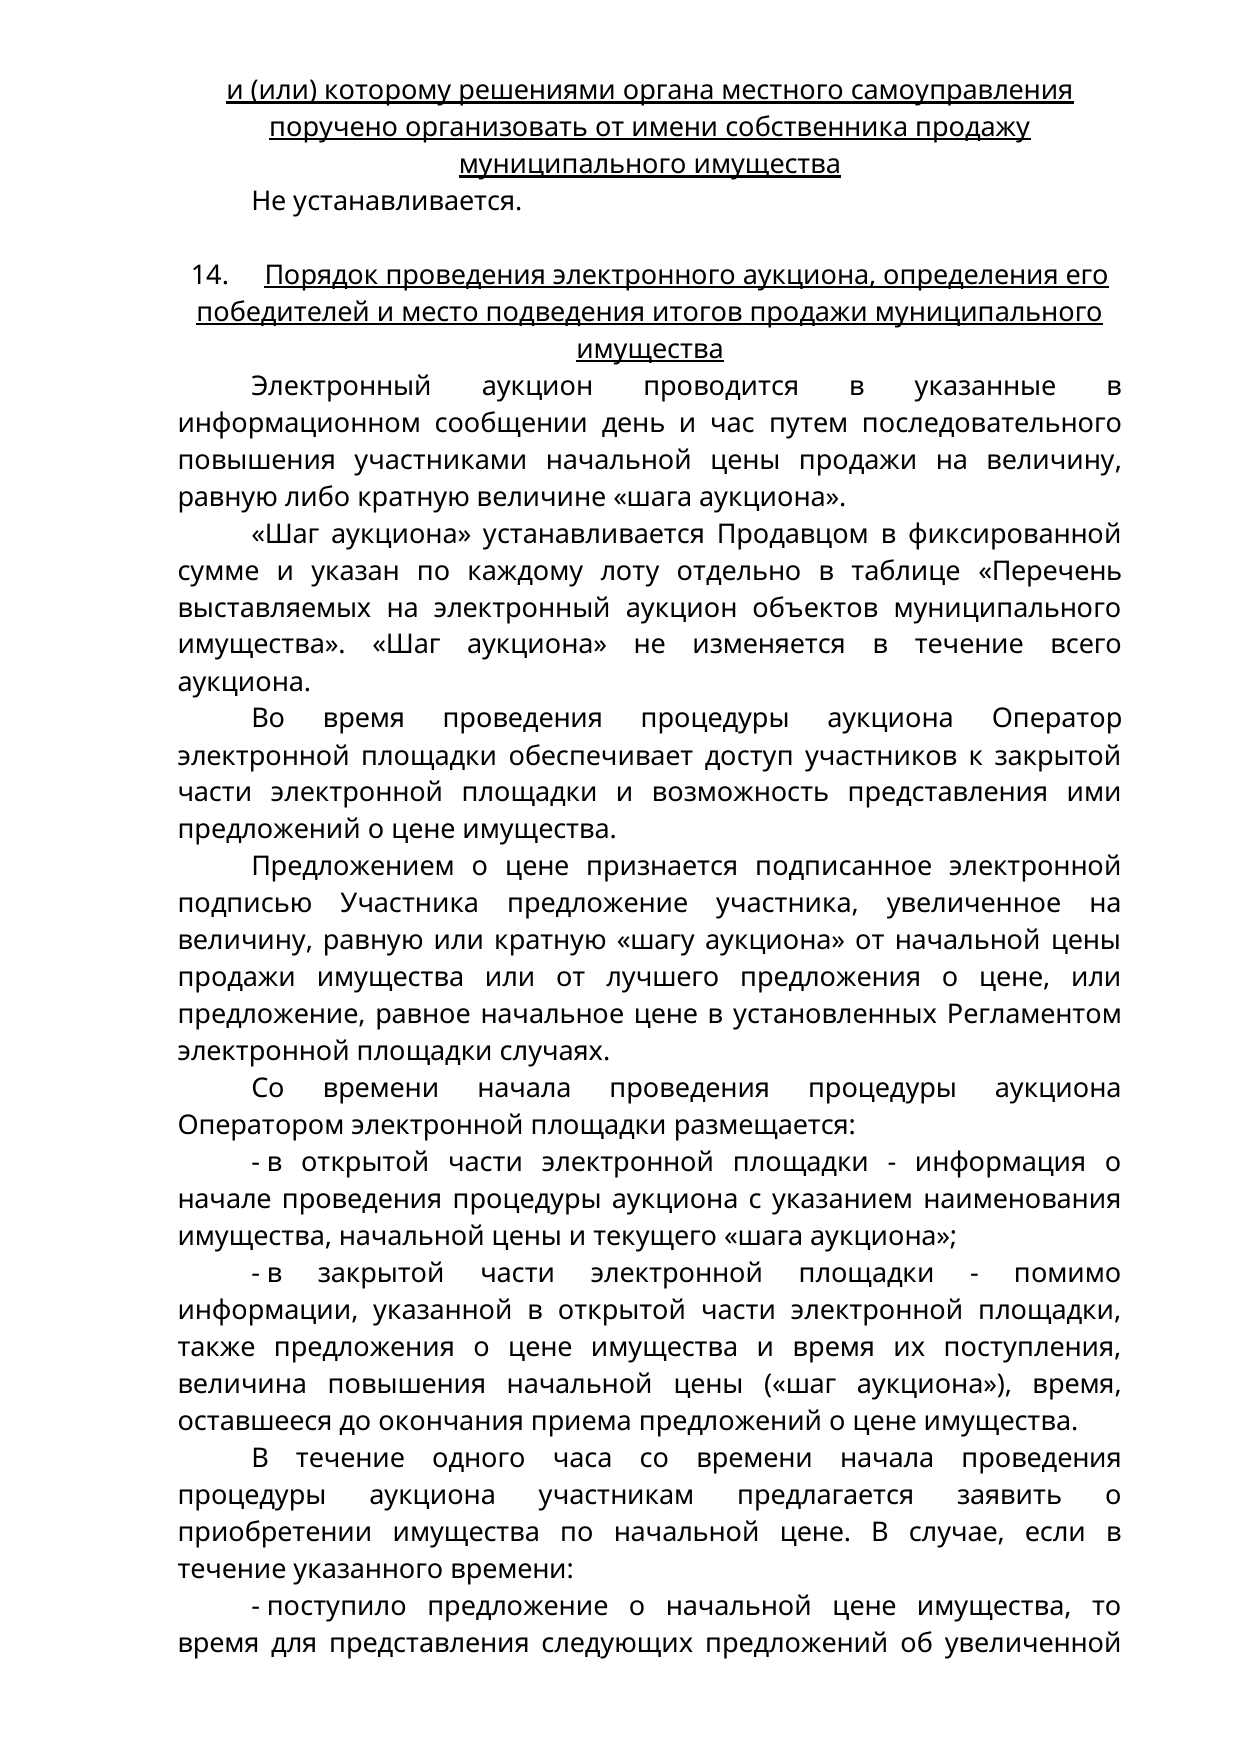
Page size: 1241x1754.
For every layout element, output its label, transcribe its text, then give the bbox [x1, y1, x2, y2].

text Со времени начала проведения процедуры аукциона Оператором электронной площадки размещается: [177, 1069, 1122, 1143]
text «Шаг аукциона» устанавливается Продавцом в фиксированной сумме и указан по каждому лоту отдельно в таблице «Перечень выставляемых на электронный аукцион объектов муниципального имущества». «Шаг аукциона» не изменяется в течение всего аукциона. [177, 514, 1122, 699]
text В течение одного часа со времени начала проведения процедуры аукциона участникам предлагается заявить о приобретении имущества по начальной цене. В случае, если в течение указанного времени: [177, 1438, 1122, 1586]
text - в закрытой части электронной площадки - помимо информации, указанной в открытой части электронной площадки, также предложения о цене имущества и время их поступления, величина повышения начальной цены («шаг аукциона»), время, оставшееся до окончания приема предложений о цене имущества. [177, 1254, 1122, 1438]
list Порядок проведения электронного аукциона, определения его победителей и место подведения итогов продажи муниципального имущества [177, 255, 1122, 366]
text Не устанавливается. [177, 181, 1122, 218]
text Предложением о цене признается подписанное электронной подписью Участника предложение участника, увеличенное на величину, равную или кратную «шагу аукциона» от начальной цены продажи имущества или от лучшего предложения о цене, или предложение, равное начальное цене в установленных Регламентом электронной площадки случаях. [177, 847, 1122, 1069]
text Во время проведения процедуры аукциона Оператор электронной площадки обеспечивает доступ участников к закрытой части электронной площадки и возможность представления ими предложений о цене имущества. [177, 699, 1122, 847]
text Электронный аукцион проводится в указанные в информационном сообщении день и час путем последовательного повышения участниками начальной цены продажи на величину, равную либо кратную величине «шага аукциона». [177, 366, 1122, 514]
text - в открытой части электронной площадки - информация о начале проведения процедуры аукциона с указанием наименования имущества, начальной цены и текущего «шага аукциона»; [177, 1143, 1122, 1254]
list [177, 70, 1122, 181]
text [177, 1586, 1122, 1660]
